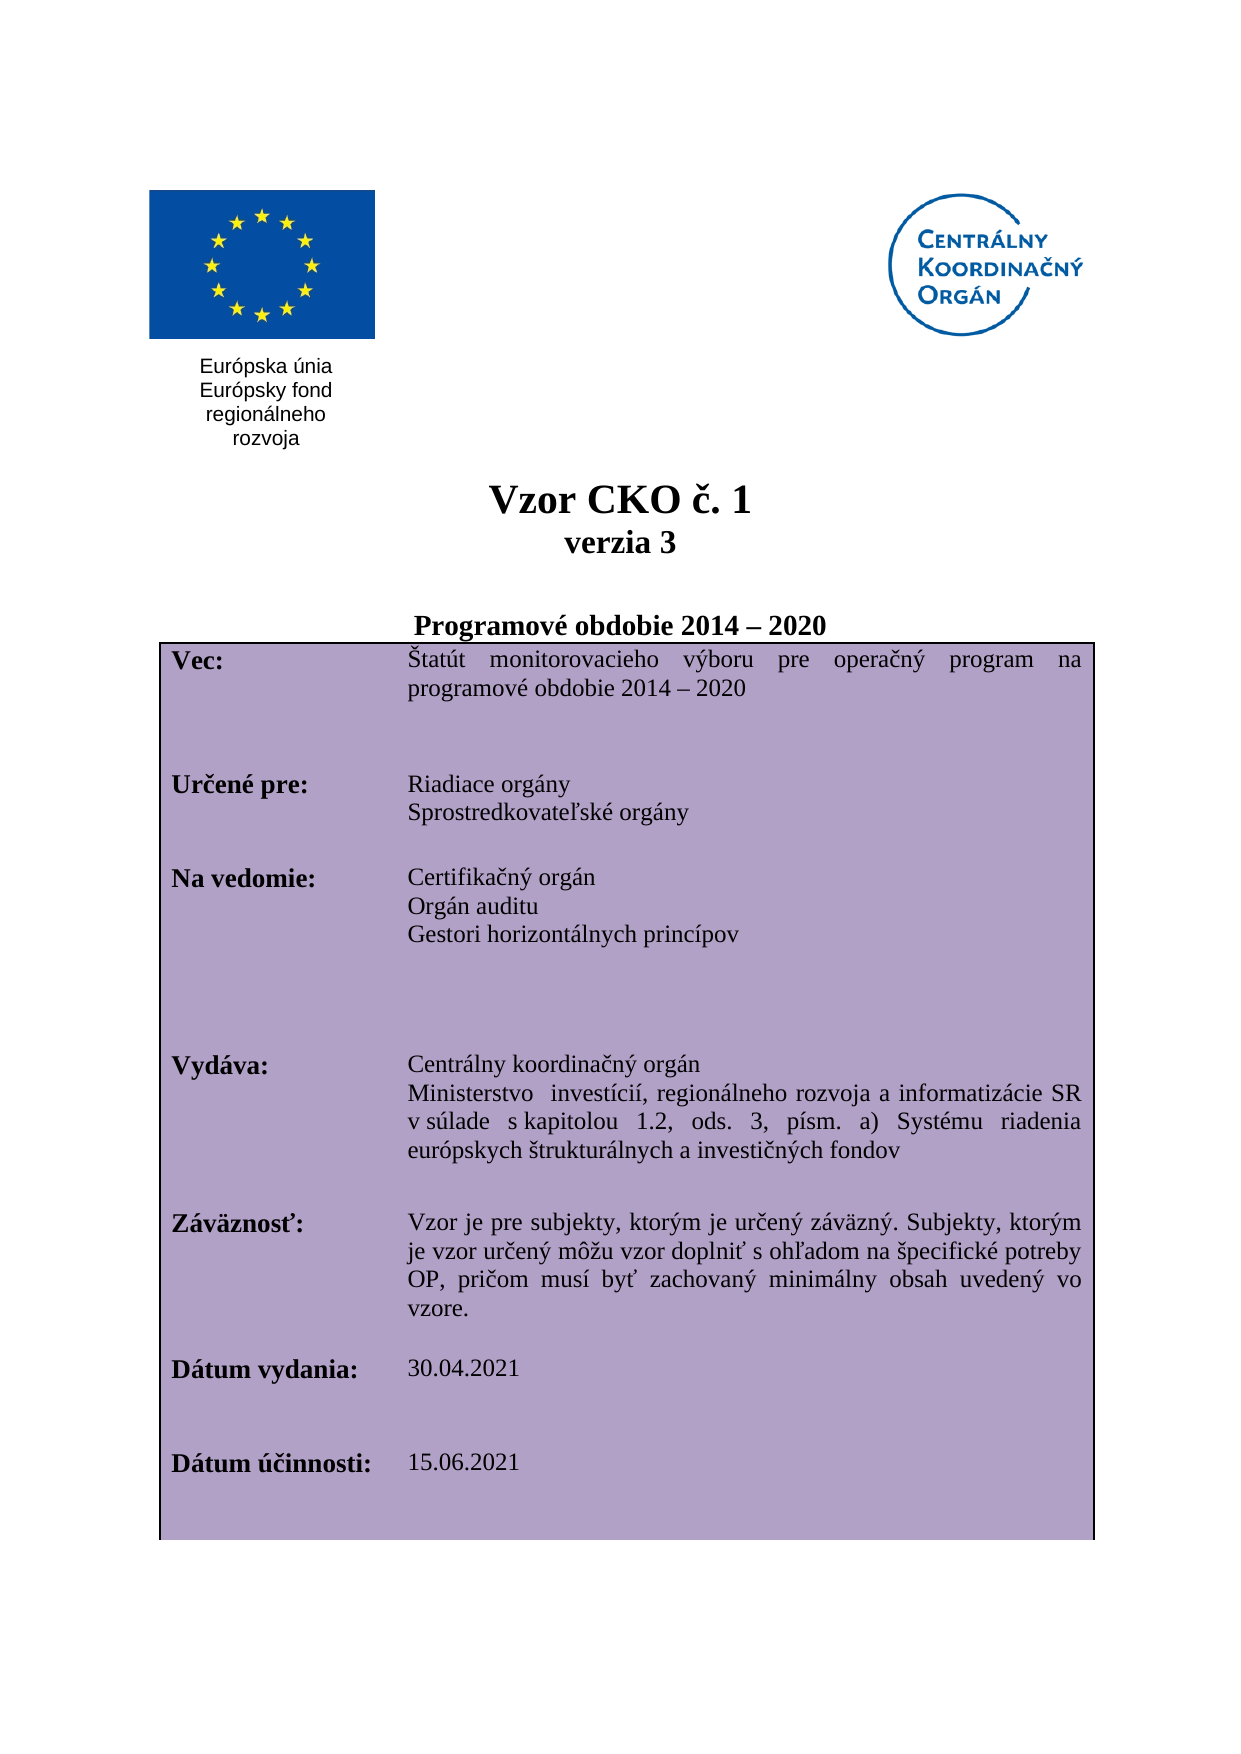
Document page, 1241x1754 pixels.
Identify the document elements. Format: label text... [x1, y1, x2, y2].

text rozvoja [148, 426, 384, 450]
table_cell [396, 1447, 1093, 1540]
table_cell Určené pre: [161, 769, 396, 862]
table_cell Dátum vydania: [161, 1353, 396, 1447]
text verzia [148, 522, 1093, 560]
table_header Štatút monitorovacieho výboru pre operačný program na programové obdobie 2014 – 2020 [396, 644, 1093, 769]
table_cell [396, 1353, 1093, 1447]
table_cell Vydáva: [161, 1049, 396, 1207]
table_cell [396, 1207, 1093, 1353]
text Európsky fond regionálneho [148, 378, 384, 426]
text Vzor CKO č. [148, 474, 1093, 522]
table_cell Dátum účinnosti: [161, 1447, 396, 1540]
picture [884, 191, 1084, 335]
table_cell Certifikačný orgán Orgán auditu Gestori horizontálnych princípov [396, 862, 1093, 1049]
table_header Vec: [161, 644, 396, 769]
table_cell Centrálny koordinačný orgán Ministerstvo investícií, regionálneho rozvoja a informatizácie SR v súlade s kapitolou 1.2, ods. 3, písm. a) Systému riadenia európskych štrukturálnych a investičných fondov [396, 1049, 1093, 1207]
table_cell Riadiace orgány Sprostredkovateľské orgány [396, 769, 1093, 862]
text Európska únia [148, 354, 384, 378]
table_cell Na vedomie: [161, 862, 396, 1049]
text Programové obdobie 2014 – 2020 [148, 608, 1093, 642]
table_cell Záväznosť: [161, 1207, 396, 1353]
